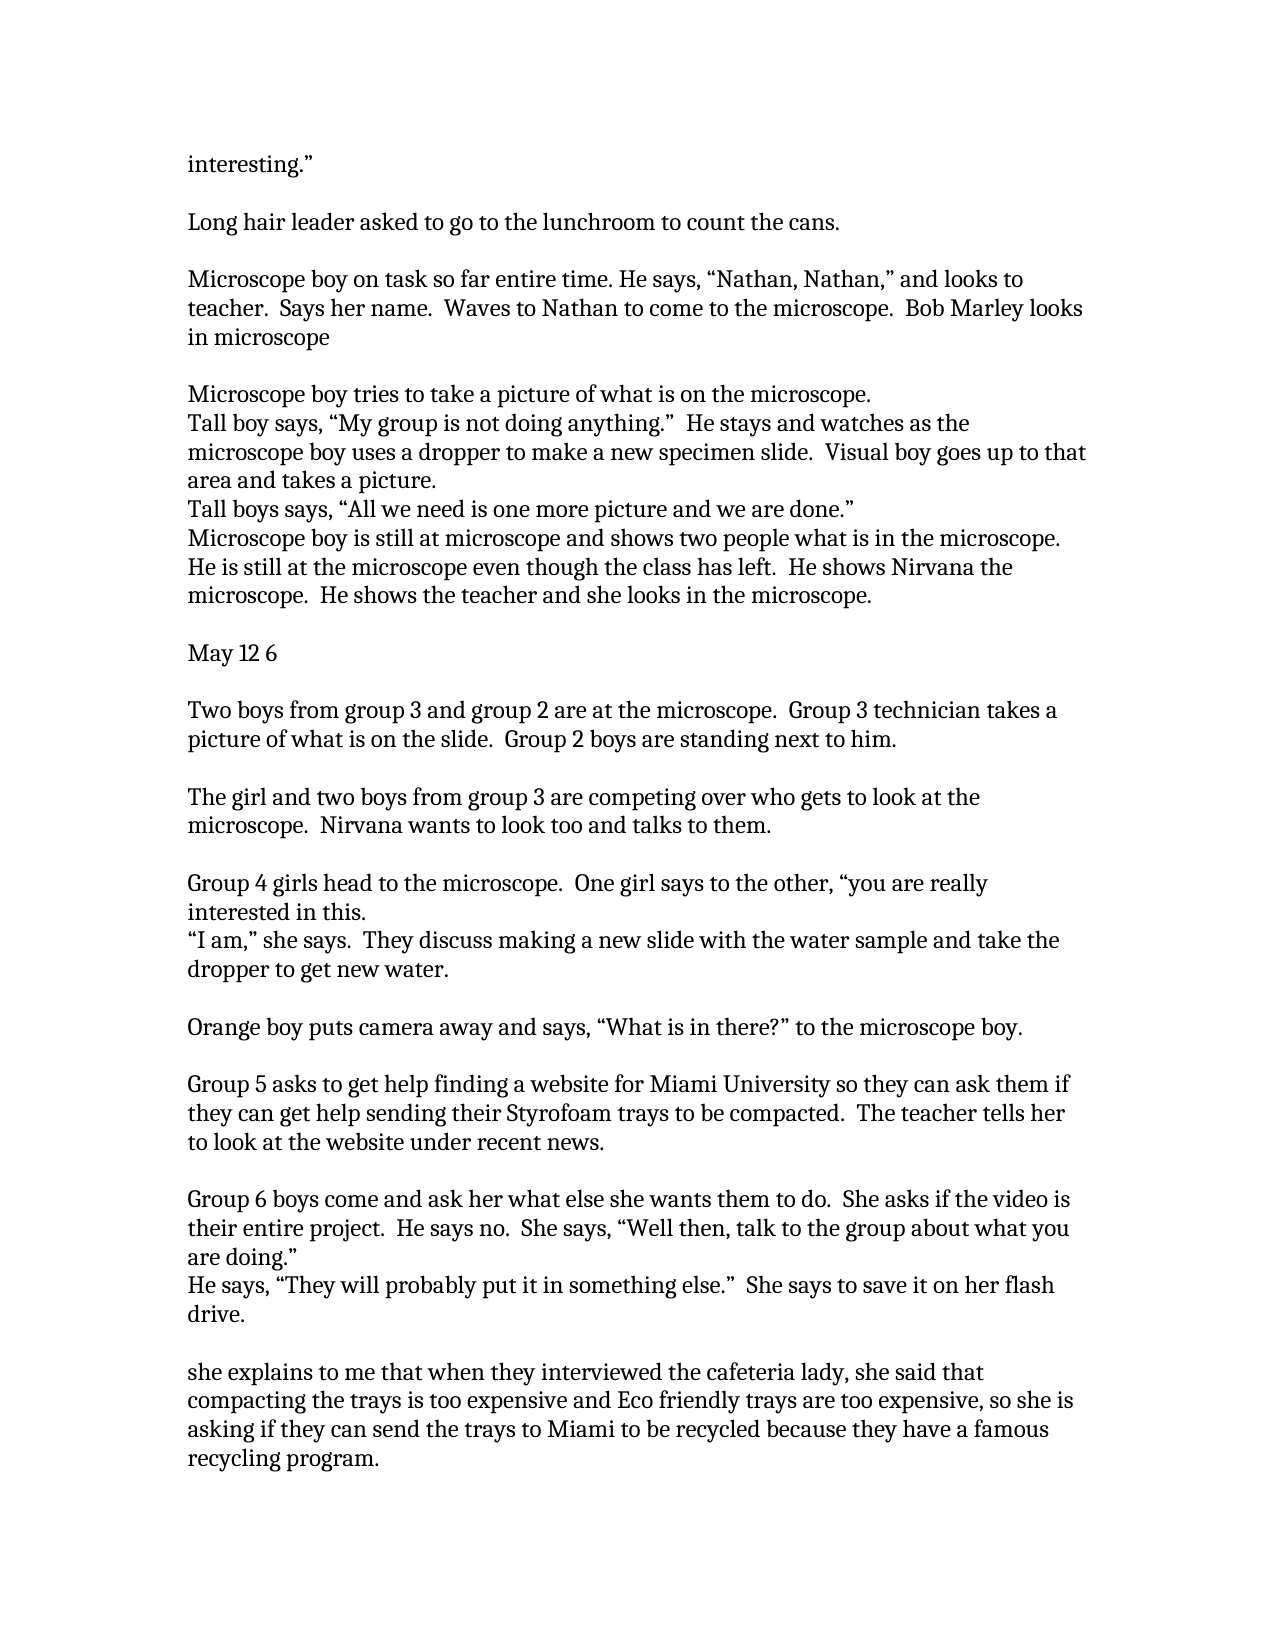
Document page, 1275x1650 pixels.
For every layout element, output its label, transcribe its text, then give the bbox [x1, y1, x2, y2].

text He says, “They will probably put it in something else.” She says to save it on her flash drive. [187, 1271, 1087, 1329]
text “I am,” she says. They discuss making a new slide with the water sample and take the dropper to get new water. [187, 926, 1087, 984]
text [187, 150, 1087, 207]
text Long hair leader asked to go to the lunchroom to count the cans. [187, 207, 1087, 236]
text May 12 6 [187, 639, 1087, 667]
text Group 5 asks to get help finding a website for Miami University so they can ask them if they can get help sending their Styrofoam trays to be compacted. The teacher tells her to look at the website under recent news. [187, 1070, 1087, 1156]
text Microscope boy on task so far entire time. He says, “Nathan, Nathan,” and looks to teacher. Says her name. Waves to Nathan to come to the microscope. Bob Marley looks in microscope [187, 265, 1087, 351]
text The girl and two boys from group 3 are competing over who gets to look at the microscope. Nirvana wants to look too and talks to them. [187, 782, 1087, 840]
text Microscope boy is still at microscope and shows two people what is in the microscope. He is still at the microscope even though the class has left. He shows Nirvana the microscope. He shows the teacher and she looks in the microscope. [187, 524, 1087, 610]
text Microscope boy tries to take a picture of what is on the microscope. [187, 380, 1087, 409]
text Tall boys says, “All we need is one more picture and we are done.” [187, 495, 1087, 524]
text Group 6 boys come and ask her what else she wants them to do. She asks if the video is their entire project. He says no. She says, “Well then, talk to the group about what you are doing.” [187, 1185, 1087, 1271]
text Group 4 girls head to the microscope. One girl says to the other, “you are really interested in this. [187, 869, 1087, 926]
text Tall boy says, “My group is not doing anything.” He stays and watches as the microscope boy uses a dropper to make a new specimen slide. Visual boy goes up to that area and takes a picture. [187, 409, 1087, 495]
text Orange boy puts camera away and says, “What is in there?” to the microscope boy. [187, 984, 1087, 1041]
text Two boys from group 3 and group 2 are at the microscope. Group 3 technician takes a picture of what is on the slide. Group 2 boys are standing next to him. [187, 696, 1087, 754]
text she explains to me that when they interviewed the cafeteria lady, she said that compacting the trays is too expensive and Eco friendly trays are too expensive, so she is asking if they can send the trays to Miami to be recycled because they have a famous recycling program. [187, 1357, 1087, 1472]
